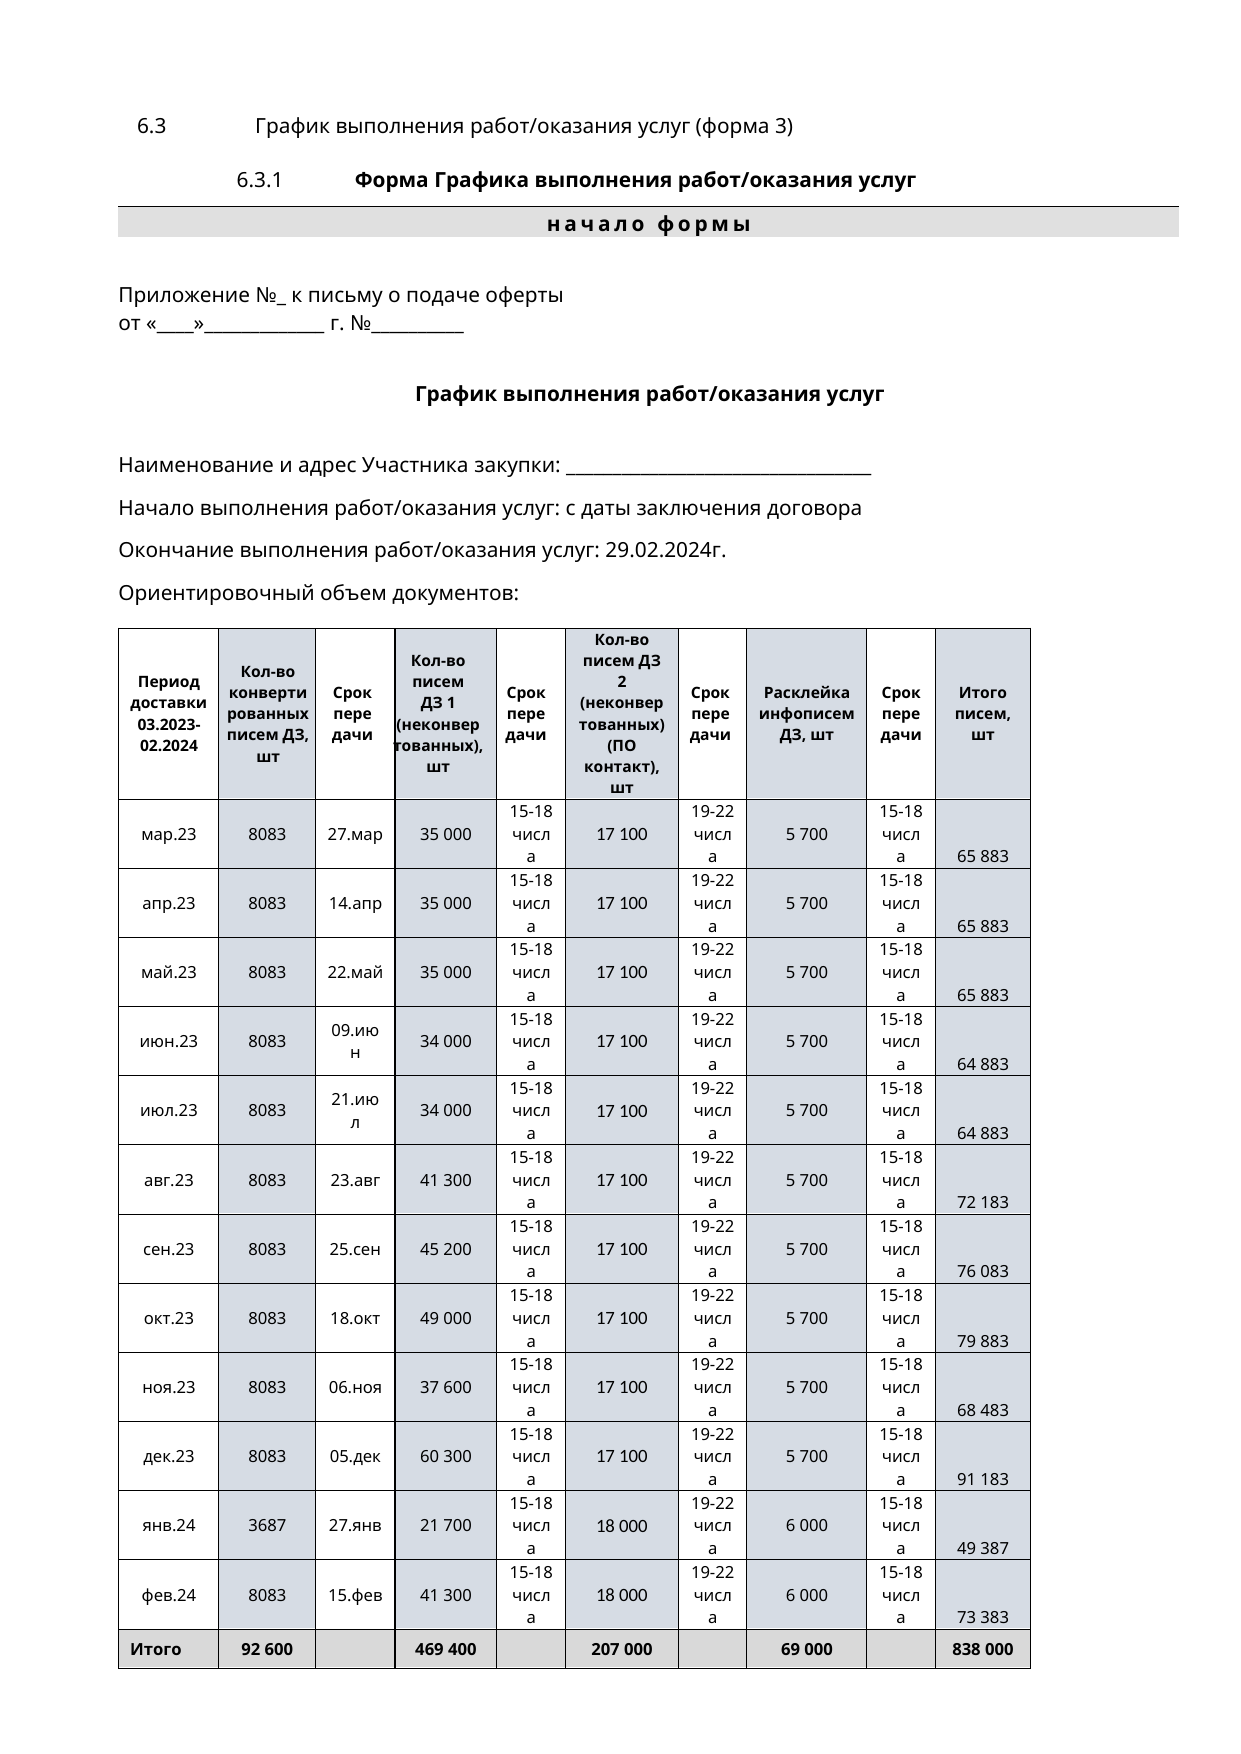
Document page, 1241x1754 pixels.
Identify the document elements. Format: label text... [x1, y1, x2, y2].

table_header Расклейка инфописем ДЗ, шт [747, 629, 866, 798]
table_cell 17 100 [566, 1215, 678, 1283]
table_cell [497, 1630, 565, 1667]
table_cell дек.23 [119, 1422, 218, 1490]
table_cell 15-18 числа [867, 938, 935, 1006]
table_cell 17 100 [566, 1007, 678, 1075]
text Окончание выполнения работ/оказания услуг: 29.02.2024г. [118, 536, 1181, 564]
table_cell 19-22 числа [679, 1284, 746, 1352]
table_cell 64 883 [936, 1007, 1030, 1075]
table_cell 92 600 [219, 1630, 315, 1667]
table_cell 19-22 числа [679, 800, 746, 868]
table_cell 207 000 [566, 1630, 678, 1667]
table_cell 18 000 [566, 1491, 678, 1559]
table_cell 19-22 числа [679, 1007, 746, 1075]
table_cell 15-18 числа [497, 1422, 565, 1490]
table_cell 8083 [219, 1007, 315, 1075]
table_cell 8083 [219, 1560, 315, 1628]
table_cell 15-18 числа [867, 1353, 935, 1421]
table_cell 69 000 [747, 1630, 866, 1667]
table_cell 15-18 числа [867, 1007, 935, 1075]
table_header Кол-во конверти рованных писем ДЗ, шт [219, 629, 315, 798]
table_header Итого писем, шт [936, 629, 1030, 798]
table_cell 19-22 числа [679, 1076, 746, 1144]
table_cell 6 000 [747, 1491, 866, 1559]
table_cell 64 883 [936, 1076, 1030, 1144]
table_cell 15-18 числа [497, 1560, 565, 1628]
table_cell 5 700 [747, 1353, 866, 1421]
table_header Срок пере дачи [867, 629, 935, 798]
table_cell 41 300 [396, 1560, 496, 1628]
table_cell 49 000 [396, 1284, 496, 1352]
table_cell 65 883 [936, 800, 1030, 868]
table_header Кол-во писем ДЗ 2 (неконвер тованных) (ПО контакт), шт [566, 629, 678, 798]
table_cell Итого [119, 1630, 218, 1667]
table_cell 25.сен [316, 1215, 394, 1283]
table_cell 15-18 числа [867, 1215, 935, 1283]
table_cell 09.июн [316, 1007, 394, 1075]
table_cell 05.дек [316, 1422, 394, 1490]
table_cell 68 483 [936, 1353, 1030, 1421]
table_cell 469 400 [396, 1630, 496, 1667]
table_cell 17 100 [566, 1076, 678, 1144]
table_cell 15-18 числа [497, 1491, 565, 1559]
subtitle График выполнения работ/оказания услуг (форма 3) [137, 111, 1181, 140]
table_cell 15-18 числа [497, 869, 565, 937]
table_cell апр.23 [119, 869, 218, 937]
table_cell [867, 1630, 935, 1667]
table_cell 8083 [219, 1284, 315, 1352]
table_cell 72 183 [936, 1145, 1030, 1213]
table_cell 8083 [219, 1076, 315, 1144]
table_cell 5 700 [747, 1215, 866, 1283]
table_cell 19-22 числа [679, 1560, 746, 1628]
table_cell 5 700 [747, 1422, 866, 1490]
table_cell 19-22 числа [679, 1215, 746, 1283]
text Наименование и адрес Участника закупки: _________________________________ [118, 450, 1181, 479]
table_header Срок пере дачи [316, 629, 394, 798]
table_cell 19-22 числа [679, 869, 746, 937]
table_cell авг.23 [119, 1145, 218, 1213]
table_cell 15-18 числа [497, 938, 565, 1006]
table_cell 76 083 [936, 1215, 1030, 1283]
table_header Срок пере дачи [679, 629, 746, 798]
table_cell 15-18 числа [867, 869, 935, 937]
table_cell 838 000 [936, 1630, 1030, 1667]
table_cell 15-18 числа [867, 800, 935, 868]
table_cell июл.23 [119, 1076, 218, 1144]
table_cell 41 300 [396, 1145, 496, 1213]
table_cell 60 300 [396, 1422, 496, 1490]
table_cell 15-18 числа [867, 1076, 935, 1144]
table_cell 15-18 числа [867, 1422, 935, 1490]
table_cell 15-18 числа [497, 1145, 565, 1213]
table_cell 8083 [219, 1353, 315, 1421]
table_cell 35 000 [396, 869, 496, 937]
table_cell 6 000 [747, 1560, 866, 1628]
table_cell 5 700 [747, 1007, 866, 1075]
table_cell 35 000 [396, 800, 496, 868]
table_cell 17 100 [566, 1145, 678, 1213]
table_cell 19-22 числа [679, 1353, 746, 1421]
text начало формы [118, 207, 1179, 237]
table_cell 15-18 числа [867, 1491, 935, 1559]
text Начало выполнения работ/оказания услуг: с даты заключения договора [118, 493, 1181, 521]
table_cell 15-18 числа [867, 1284, 935, 1352]
table_cell [316, 1630, 394, 1667]
table_cell 21.июл [316, 1076, 394, 1144]
table_cell фев.24 [119, 1560, 218, 1628]
table_cell 15-18 числа [497, 1076, 565, 1144]
table_cell 15-18 числа [497, 1215, 565, 1283]
table_cell 8083 [219, 800, 315, 868]
table_cell 27.янв [316, 1491, 394, 1559]
table_cell 19-22 числа [679, 1491, 746, 1559]
table_cell 15-18 числа [497, 1007, 565, 1075]
table_cell 19-22 числа [679, 1422, 746, 1490]
table_cell окт.23 [119, 1284, 218, 1352]
table_cell 8083 [219, 1215, 315, 1283]
table_header Кол-во писем ДЗ 1 (неконвер тованных), шт [396, 629, 496, 798]
table_cell ноя.23 [119, 1353, 218, 1421]
table_cell 18 000 [566, 1560, 678, 1628]
table_cell 37 600 [396, 1353, 496, 1421]
table_cell 17 100 [566, 800, 678, 868]
table_cell 5 700 [747, 800, 866, 868]
table_cell янв.24 [119, 1491, 218, 1559]
table_cell 5 700 [747, 1145, 866, 1213]
table_cell 49 387 [936, 1491, 1030, 1559]
table_cell 8083 [219, 938, 315, 1006]
table_cell 15-18 числа [867, 1560, 935, 1628]
table_cell 3687 [219, 1491, 315, 1559]
table_cell 15-18 числа [867, 1145, 935, 1213]
table_cell 65 883 [936, 869, 1030, 937]
table_cell 17 100 [566, 1422, 678, 1490]
table_cell 19-22 числа [679, 938, 746, 1006]
table_cell 45 200 [396, 1215, 496, 1283]
table_header Период доставки 03.2023-02.2024 [119, 629, 218, 798]
table_cell 8083 [219, 1422, 315, 1490]
table_cell сен.23 [119, 1215, 218, 1283]
table_cell 14.апр [316, 869, 394, 937]
table_cell 5 700 [747, 938, 866, 1006]
table_cell 91 183 [936, 1422, 1030, 1490]
table_cell 23.авг [316, 1145, 394, 1213]
table_cell 15-18 числа [497, 1284, 565, 1352]
table_cell 15-18 числа [497, 1353, 565, 1421]
table_cell 06.ноя [316, 1353, 394, 1421]
table_cell 17 100 [566, 869, 678, 937]
table_cell 27.мар [316, 800, 394, 868]
table_cell июн.23 [119, 1007, 218, 1075]
table_cell 17 100 [566, 1353, 678, 1421]
table_cell 18.окт [316, 1284, 394, 1352]
table_cell 19-22 числа [679, 1145, 746, 1213]
table_cell 73 383 [936, 1560, 1030, 1628]
table_cell 8083 [219, 1145, 315, 1213]
table_cell мар.23 [119, 800, 218, 868]
table_cell 5 700 [747, 1284, 866, 1352]
table_cell 34 000 [396, 1007, 496, 1075]
table_cell 21 700 [396, 1491, 496, 1559]
table_cell 79 883 [936, 1284, 1030, 1352]
table_cell 17 100 [566, 938, 678, 1006]
table_cell 17 100 [566, 1284, 678, 1352]
table_header Срок пере дачи [497, 629, 565, 798]
text Приложение №_ к письму о подаче оферты от «____»_____________ г. №__________ [118, 280, 1181, 337]
table_cell май.23 [119, 938, 218, 1006]
table_cell 15.фев [316, 1560, 394, 1628]
table_cell 15-18 числа [497, 800, 565, 868]
table_cell 35 000 [396, 938, 496, 1006]
text График выполнения работ/оказания услуг [118, 379, 1181, 408]
table_cell 34 000 [396, 1076, 496, 1144]
table_cell 5 700 [747, 869, 866, 937]
table_cell 8083 [219, 869, 315, 937]
text Ориентировочный объем документов: [118, 578, 1181, 607]
table_cell 65 883 [936, 938, 1030, 1006]
table_cell 22.май [316, 938, 394, 1006]
table_cell 5 700 [747, 1076, 866, 1144]
table_cell [679, 1630, 746, 1667]
list Форма Графика выполнения работ/оказания услуг [236, 165, 1181, 193]
